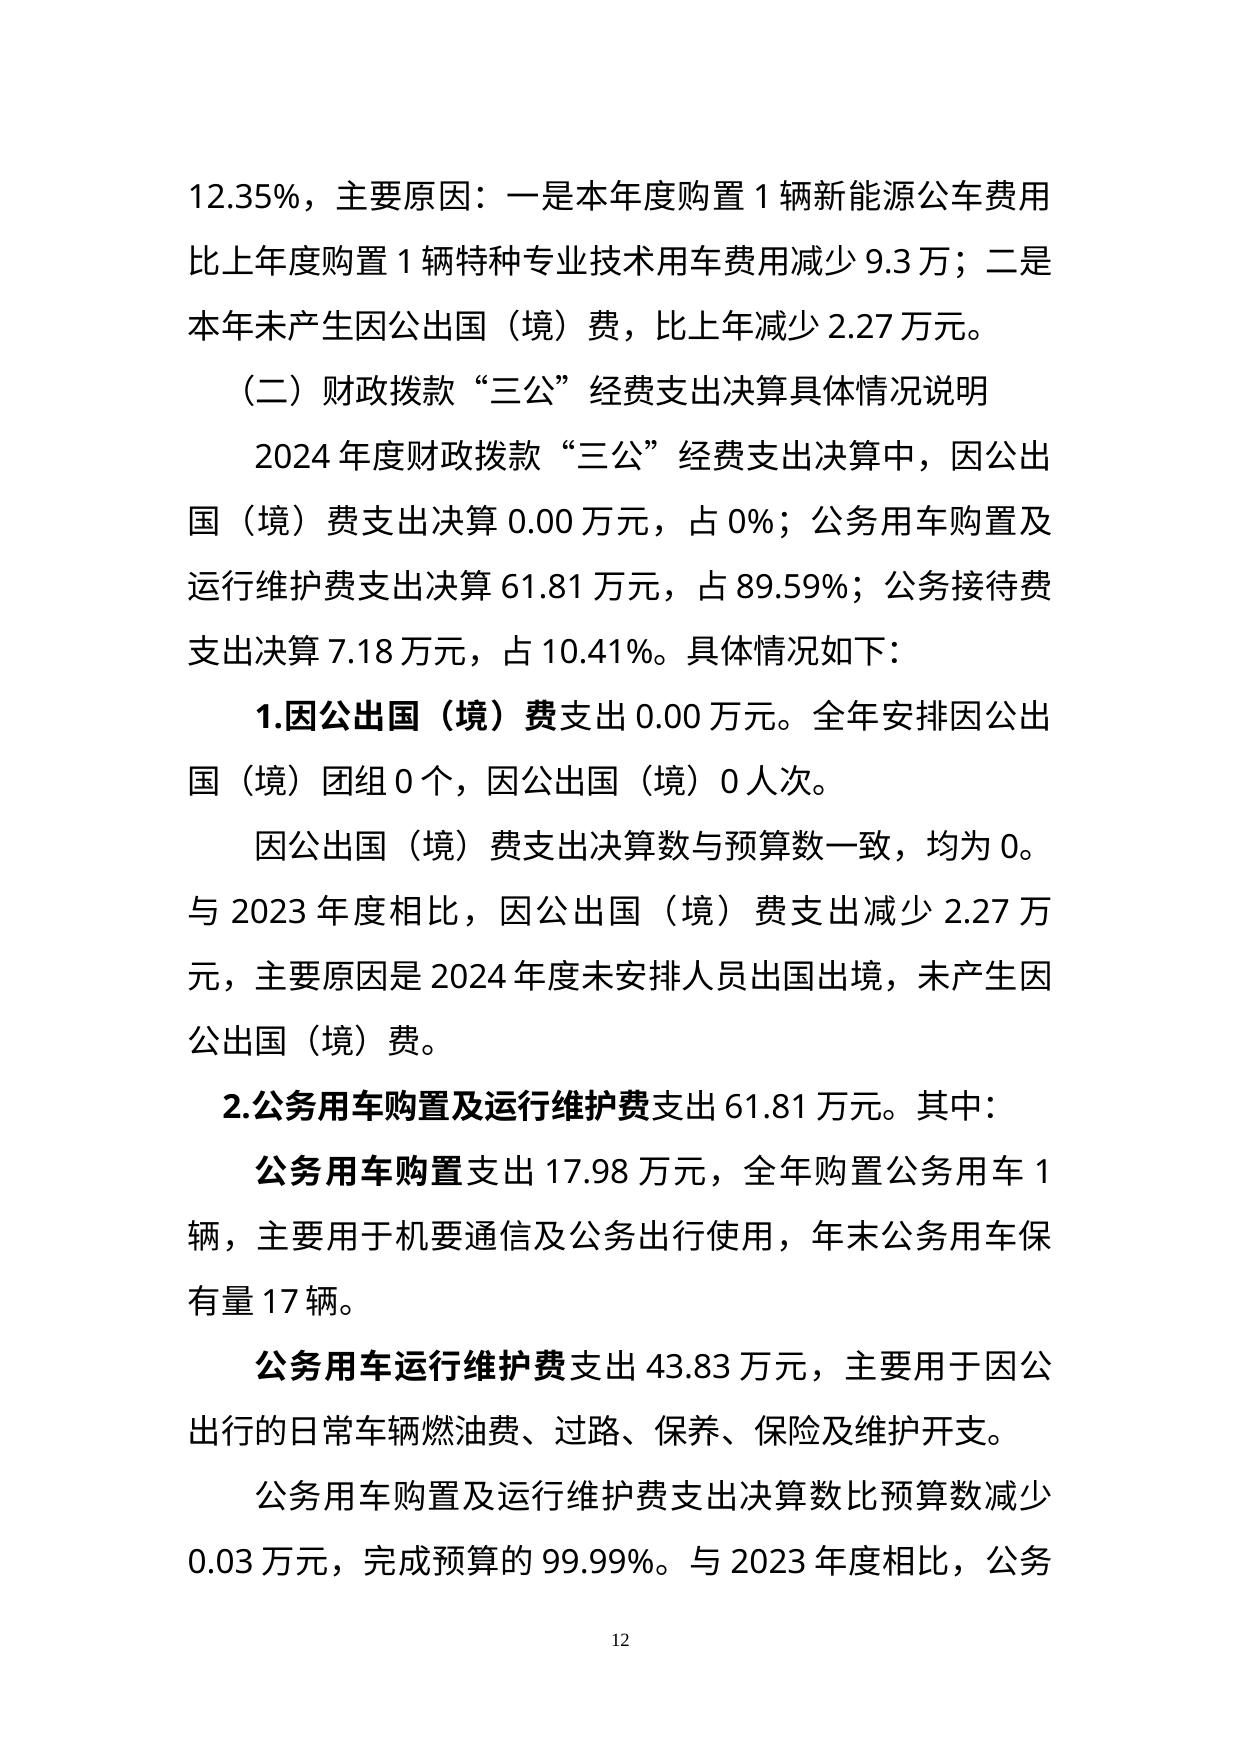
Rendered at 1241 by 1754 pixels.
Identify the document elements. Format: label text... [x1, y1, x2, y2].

text 2024年度财政拨款“三公”经费支出决算中，因公出国（境）费支出决算0.00万元，占0%；公务用车购置及运行维护费支出决算61.81万元，占89.59%；公务接待费支出决算7.18万元，占10.41%。具体情况如下： [187, 422, 1053, 682]
text 1.因公出国（境）费支出0.00万元。全年安排因公出国（境）团组0个，因公出国（境）0人次。 [187, 682, 1053, 812]
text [187, 162, 1053, 357]
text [187, 1462, 1053, 1592]
text （二）财政拨款“三公”经费支出决算具体情况说明 [187, 357, 1053, 422]
text 公务用车运行维护费支出43.83万元，主要用于因公出行的日常车辆燃油费、过路、保养、保险及维护开支。 [187, 1332, 1053, 1462]
text 公务用车购置支出17.98万元，全年购置公务用车1辆，主要用于机要通信及公务出行使用，年末公务用车保有量17辆。 [187, 1137, 1053, 1332]
text 因公出国（境）费支出决算数与预算数一致，均为0。与2023年度相比，因公出国（境）费支出减少2.27万元，主要原因是2024年度未安排人员出国出境，未产生因公出国（境）费。 [187, 812, 1053, 1072]
text 2.公务用车购置及运行维护费支出61.81万元。其中： [187, 1072, 1053, 1137]
